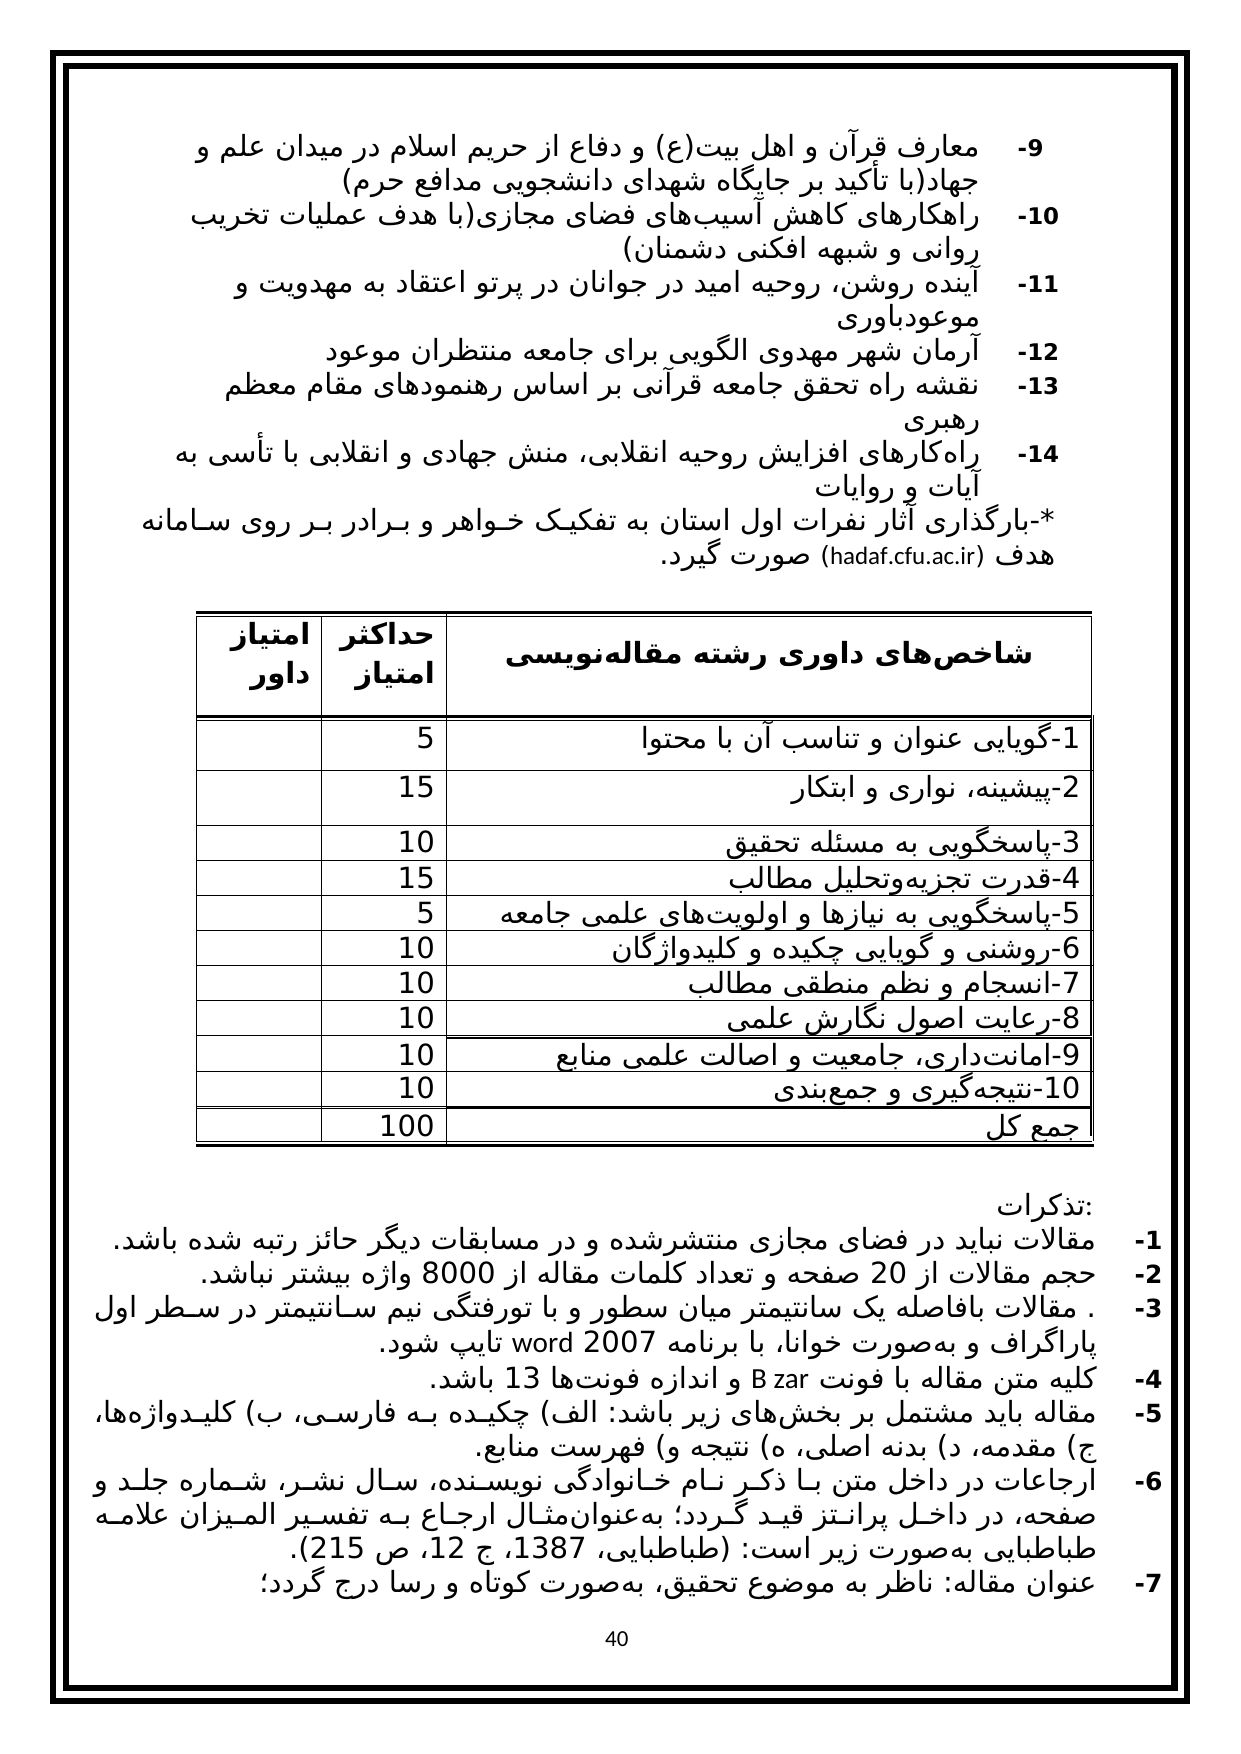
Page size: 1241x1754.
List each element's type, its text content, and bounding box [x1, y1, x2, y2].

list راهکارهای کاهش آسیب‌های فضای مجازی(با هدف عملیات تخریب روانی و شبهه افکنی دشمنان) [141, 198, 1018, 266]
table_cell [197, 826, 321, 860]
list نقشه راه تحقق جامعه قرآنی بر اساس رهنمودهای مقام معظم رهبری [141, 367, 1018, 435]
list عنوان مقاله: ناظر به موضوع تحقیق، به‌صورت کوتاه و رسا درج گردد؛ [94, 1565, 1134, 1599]
list حجم مقالات از 20 صفحه و تعداد کلمات مقاله از 8000 واژه بیشتر نباشد. [94, 1256, 1134, 1290]
table_cell [197, 771, 321, 825]
table_cell 10 [322, 966, 446, 1000]
table_cell 10 [322, 931, 446, 965]
table_cell 5 [322, 721, 446, 770]
table_cell [197, 931, 321, 965]
table_cell 15 [322, 861, 446, 895]
list آینده روشن، روحیه امید در جوانان در پرتو اعتقاد به مهدویت و موعودباوری [141, 266, 1018, 333]
table_cell 10-نتیجه‌گیری و جمع‌بندی [447, 1072, 1090, 1106]
table_cell 7-انسجام و نظم منطقی مطالب [447, 966, 1090, 1000]
table_cell [197, 721, 321, 770]
table_cell 4-قدرت تجزیه‌وتحلیل مطالب [447, 861, 1090, 895]
list آرمان شهر مهدوی الگویی برای جامعه منتظران موعود [141, 333, 1018, 367]
table_cell 10 [322, 1072, 446, 1106]
list مقاله باید مشتمل بر بخش‌های زیر باشد: الف) چکیده به فارسی، ب) کلیدواژه‌ها، ج) مقدمه، د) بدنه اصلی، ه) نتیجه و) فهرست منابع. [94, 1395, 1134, 1463]
table_cell [197, 1036, 321, 1071]
list معارف قرآن و اهل بیت(ع) و دفاع از حریم اسلام در میدان علم و جهاد(با تأکید بر جایگاه شهدای دانشجویی مدافع حرم) [141, 130, 1018, 198]
table_cell 6-روشنی و گویایی چکیده و کلیدواژگان [447, 931, 1090, 965]
table_header امتیاز داور [197, 617, 321, 715]
table_cell 100 [322, 1109, 446, 1141]
table_header حداکثر امتیاز [322, 617, 446, 715]
table_cell [197, 861, 321, 895]
table_cell 10 [322, 826, 446, 860]
table_cell 1-گویایی عنوان و تناسب آن با محتوا [447, 721, 1090, 770]
table_cell [197, 896, 321, 930]
table_cell [197, 1001, 321, 1035]
table_cell [197, 1072, 321, 1106]
table_cell 15 [322, 771, 446, 825]
table_cell [197, 1109, 321, 1141]
table_cell 9-امانت‌داری، جامعیت و اصالت علمی منابع [447, 1039, 1090, 1071]
list راه‌کارهای افزایش روحیه انقلابی، منش جهادی و انقلابی با تأسی به آیات و روایات [141, 435, 1018, 503]
table_cell جمع کل [447, 1109, 1092, 1141]
list . مقالات بافاصله یک سانتیمتر میان سطور و با تورفتگی نیم ‌سانتیمتر در سطر اول پاراگراف و به‌صورت خوانا، با برنامه 2007 word تایپ شود. [94, 1290, 1134, 1360]
table_cell [197, 966, 321, 1000]
table_cell 2-پیشینه، نواری و ابتکار [447, 771, 1090, 825]
text *-بارگذاری آثار نفرات اول استان به تفکیک خواهر و برادر بر روی سامانه هدف (hadaf.cfu.ac.ir) صورت گیرد. [141, 503, 1055, 571]
list کلیه متن مقاله با فونت B zar و اندازه فونت‌ها 13 باشد. [94, 1360, 1134, 1395]
table_cell 10 [322, 1001, 446, 1035]
table_header شاخص‌های داوری رشته مقاله‌نویسی [447, 617, 1091, 715]
table_cell 8-رعایت اصول نگارش علمی [447, 1001, 1090, 1035]
list ارجاعات در داخل متن با ذکر نام خانوادگی نویسنده، سال نشر، شماره جلد و صفحه، در داخل پرانتز قید گردد؛ به‌عنوان‌مثال ارجاع به تفسیر المیزان علامه طباطبایی به‌صورت زیر است: (طباطبایی، 1387، ج 12، ص 215). [94, 1463, 1134, 1565]
list مقالات نباید در فضای مجازی منتشرشده و در مسابقات دیگر حائز رتبه شده باشد. [94, 1222, 1134, 1256]
text تذکرات: [141, 1187, 1093, 1222]
table_cell 3-پاسخگویی به مسئله تحقیق [447, 826, 1090, 860]
table_cell 5-پاسخگویی به نیازها و اولویت‌های علمی جامعه [447, 896, 1090, 930]
table_cell 10 [322, 1036, 446, 1071]
table_cell 5 [322, 896, 446, 930]
